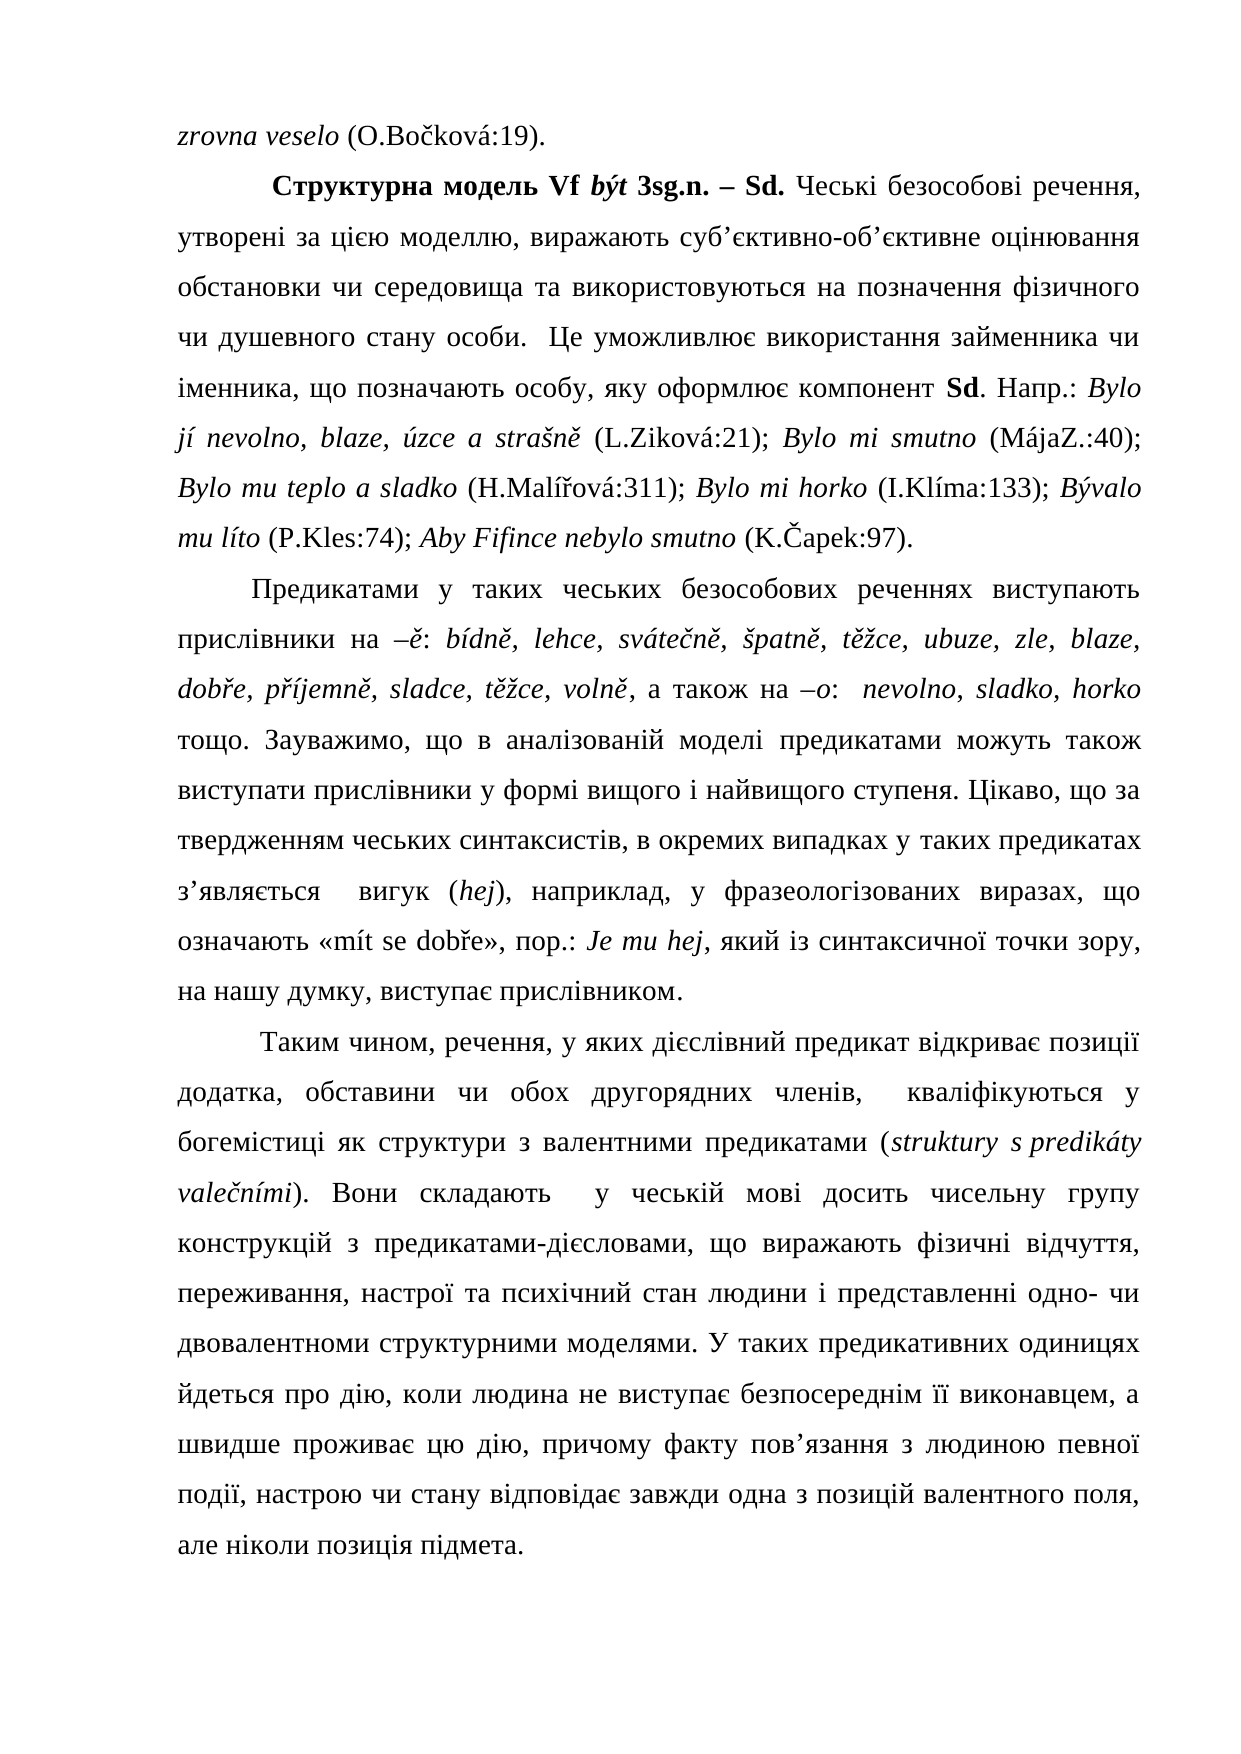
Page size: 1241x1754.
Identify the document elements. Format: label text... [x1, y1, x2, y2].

text Структурна модель Vf být 3sg.n. – Sd. Чеські безособові речення, утворені за цією моделлю, виражають суб’єктивно-об’єктивне оцінювання обстановки чи середовища та використовуються на позначення фізичного чи душевного стану особи. Це уможливлює використання займенника чи іменника, що позначають особу, яку оформлює компонент Sd. Напр.: Bylo jí nevolno, blaze, úzce a strašně (L.Ziková:21); Bylo mi smutno (MájaZ.:40); Bylo mu teplo a sladko (H.Malířová:311); Bylo mi horko (І.Klíma:133); Bývalo mu líto (P.Kles:74); Aby Fifince nebylo smutno (K.Čapek:97). [177, 168, 1142, 554]
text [177, 118, 1142, 152]
text Предикатами у таких чеських безособових реченнях виступають прислівники на –ě: bídně, lehce, svátečně, špatně, těžce, ubuze, zle, blaze, dobře, příjemně, sladce, těžce, volně, а також на –о: nevolno, sladko, horko тощо. Зауважимо, що в аналізованій моделі предикатами можуть також виступати прислівники у формі вищого і найвищого ступеня. Цікаво, що за твердженням чеських синтаксистів, в окремих випадках у таких предикатах з’являється вигук (hej), наприклад, у фразеологізованих виразах, що означають «mít se dobře», пор.: Je mu hej, який із синтаксичної точки зору, на нашу думку, виступає прислівником. [177, 571, 1142, 1007]
text Таким чином, речення, у яких дієслівний предикат відкриває позиції додатка, обставини чи обох другорядних членів, кваліфікуються у богемістиці як структури з валентними предикатами (struktury s predikáty valečními). Вони складають у чеській мові досить чисельну групу конструкцій з предикатами-дієсловами, що виражають фізичні відчуття, переживання, настрої та психічний стан людини і представленні одно- чи двовалентноми структурними моделями. У таких предикативних одиницях йдеться про дію, коли людина не виступає безпосереднім її виконавцем, а швидше проживає цю дію, причому факту пов’язання з людиною певної події, настрою чи стану відповідає завжди одна з позицій валентного поля, але ніколи позиція підмета. [177, 1024, 1142, 1560]
